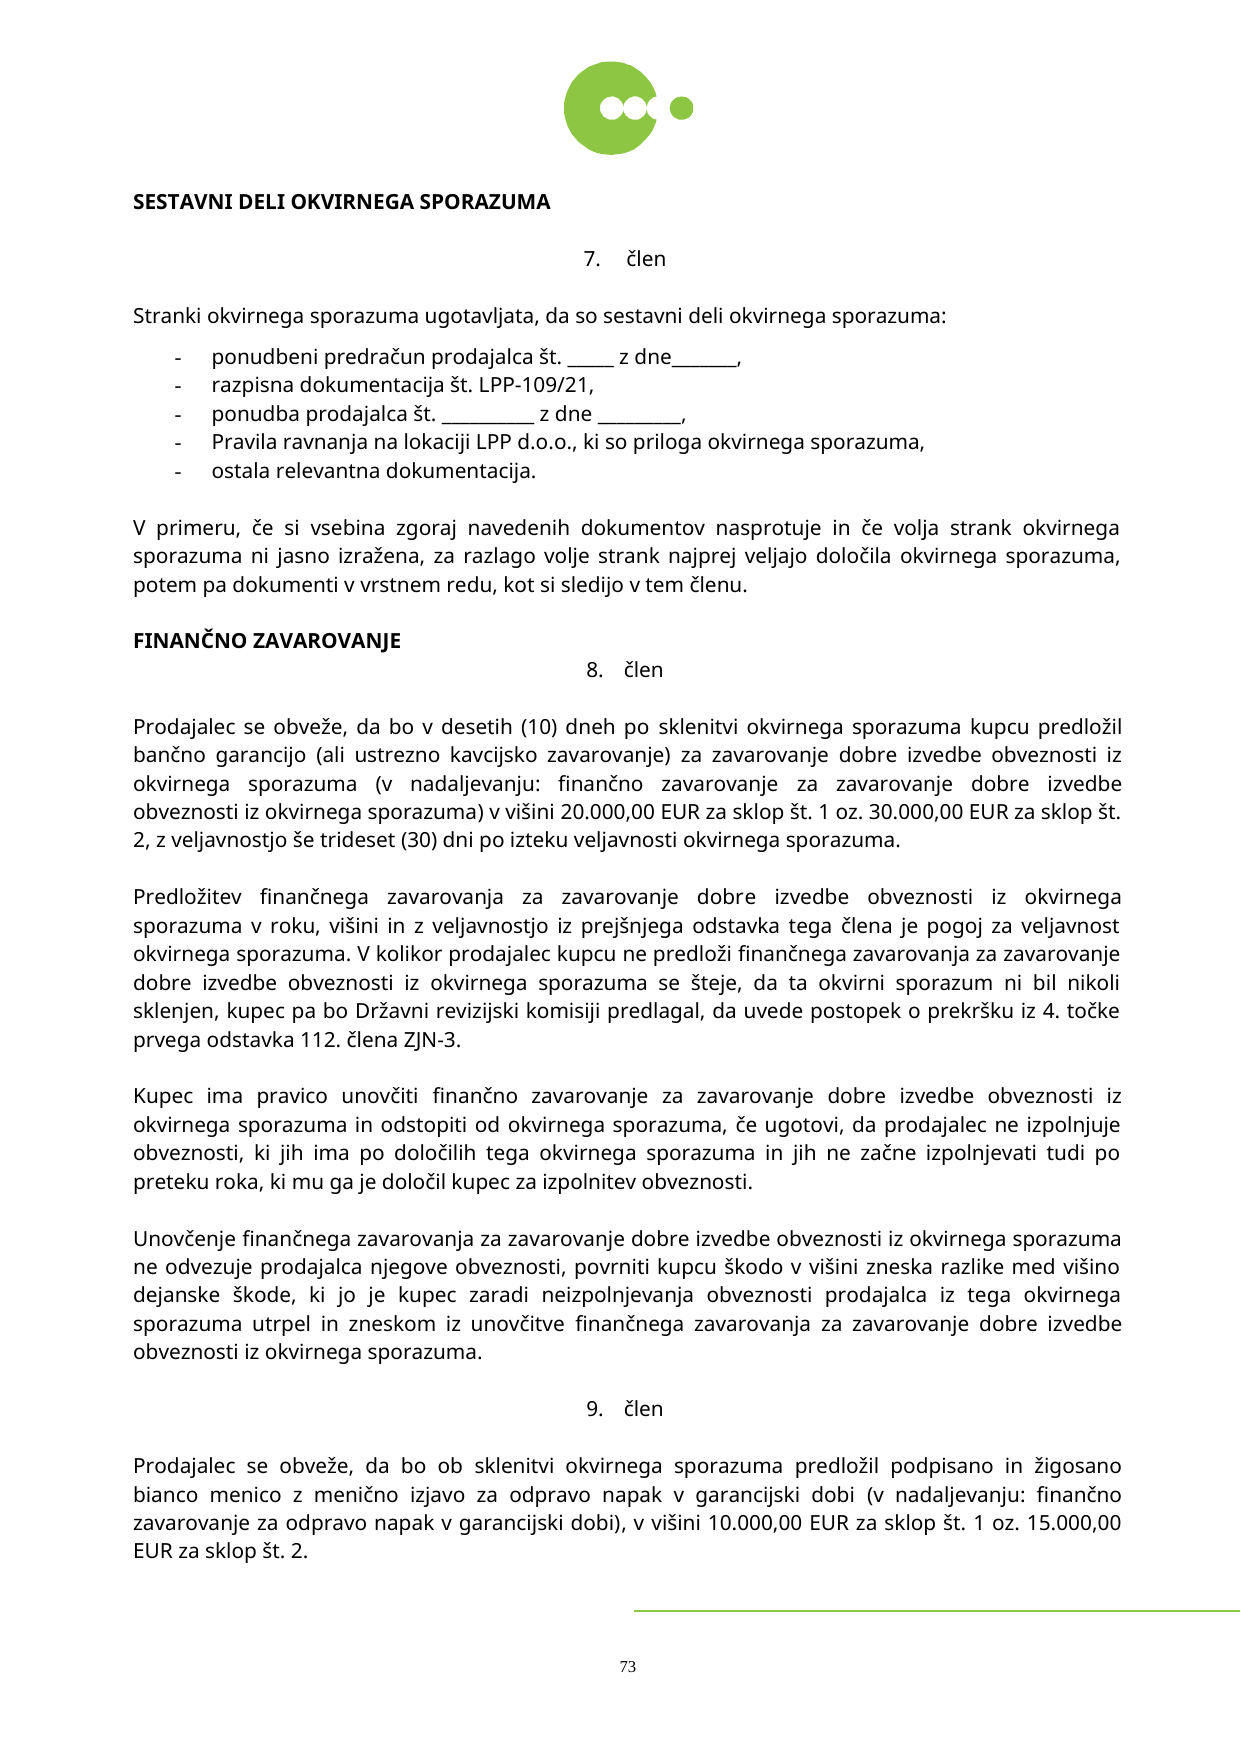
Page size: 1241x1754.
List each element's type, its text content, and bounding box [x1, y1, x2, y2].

text Prodajalec se obveže, da bo ob sklenitvi okvirnega sporazuma predložil podpisano in žigosano bianco menico z menično izjavo za odpravo napak v garancijski dobi (v nadaljevanju: finančno zavarovanje za odpravo napak v garancijski dobi), v višini 10.000,00 EUR za sklop št. 1 oz. 15.000,00 EUR za sklop št. 2. [133, 1451, 1122, 1565]
list Pravila ravnanja na lokaciji LPP d.o.o., ki so priloga okvirnega sporazuma, [174, 427, 1122, 456]
text FINANČNO ZAVAROVANJE [133, 627, 1122, 655]
list ostala relevantna dokumentacija. [174, 456, 1122, 484]
text Unovčenje finančnega zavarovanja za zavarovanje dobre izvedbe obveznosti iz okvirnega sporazuma ne odvezuje prodajalca njegove obveznosti, povrniti kupcu škodo v višini zneska razlike med višino dejanske škode, ki jo je kupec zaradi neizpolnjevanja obveznosti prodajalca iz tega okvirnega sporazuma utrpel in zneskom iz unovčitve finančnega zavarovanja za zavarovanje dobre izvedbe obveznosti iz okvirnega sporazuma. [133, 1224, 1122, 1366]
list člen [133, 655, 1116, 683]
list ponudba prodajalca št. __________ z dne _________, [174, 399, 1122, 427]
text Kupec ima pravico unovčiti finančno zavarovanje za zavarovanje dobre izvedbe obveznosti iz okvirnega sporazuma in odstopiti od okvirnega sporazuma, če ugotovi, da prodajalec ne izpolnjuje obveznosti, ki jih ima po določilih tega okvirnega sporazuma in jih ne začne izpolnjevati tudi po preteku roka, ki mu ga je določil kupec za izpolnitev obveznosti. [133, 1082, 1122, 1195]
list ponudbeni predračun prodajalca št. _____ z dne_______, [174, 342, 1122, 371]
list člen [133, 244, 1116, 273]
text Stranki okvirnega sporazuma ugotavljata, da so sestavni deli okvirnega sporazuma: [133, 301, 1122, 330]
text SESTAVNI DELI OKVIRNEGA SPORAZUMA [133, 187, 1122, 216]
list člen [133, 1394, 1116, 1423]
text Predložitev finančnega zavarovanja za zavarovanje dobre izvedbe obveznosti iz okvirnega sporazuma v roku, višini in z veljavnostjo iz prejšnjega odstavka tega člena je pogoj za veljavnost okvirnega sporazuma. V kolikor prodajalec kupcu ne predloži finančnega zavarovanja za zavarovanje dobre izvedbe obveznosti iz okvirnega sporazuma se šteje, da ta okvirni sporazum ni bil nikoli sklenjen, kupec pa bo Državni revizijski komisiji predlagal, da uvede postopek o prekršku iz 4. točke prvega odstavka 112. člena ZJN-3. [133, 882, 1122, 1053]
list razpisna dokumentacija št. LPP-109/21, [174, 371, 1122, 399]
text V primeru, če si vsebina zgoraj navedenih dokumentov nasprotuje in če volja strank okvirnega sporazuma ni jasno izražena, za razlago volje strank najprej veljajo določila okvirnega sporazuma, potem pa dokumenti v vrstnem redu, kot si sledijo v tem členu. [133, 513, 1122, 598]
text Prodajalec se obveže, da bo v desetih (10) dneh po sklenitvi okvirnega sporazuma kupcu predložil bančno garancijo (ali ustrezno kavcijsko zavarovanje) za zavarovanje dobre izvedbe obveznosti iz okvirnega sporazuma (v nadaljevanju: finančno zavarovanje za zavarovanje dobre izvedbe obveznosti iz okvirnega sporazuma) v višini 20.000,00 EUR za sklop št. 1 oz. 30.000,00 EUR za sklop št. 2, z veljavnostjo še trideset (30) dni po izteku veljavnosti okvirnega sporazuma. [133, 712, 1122, 854]
